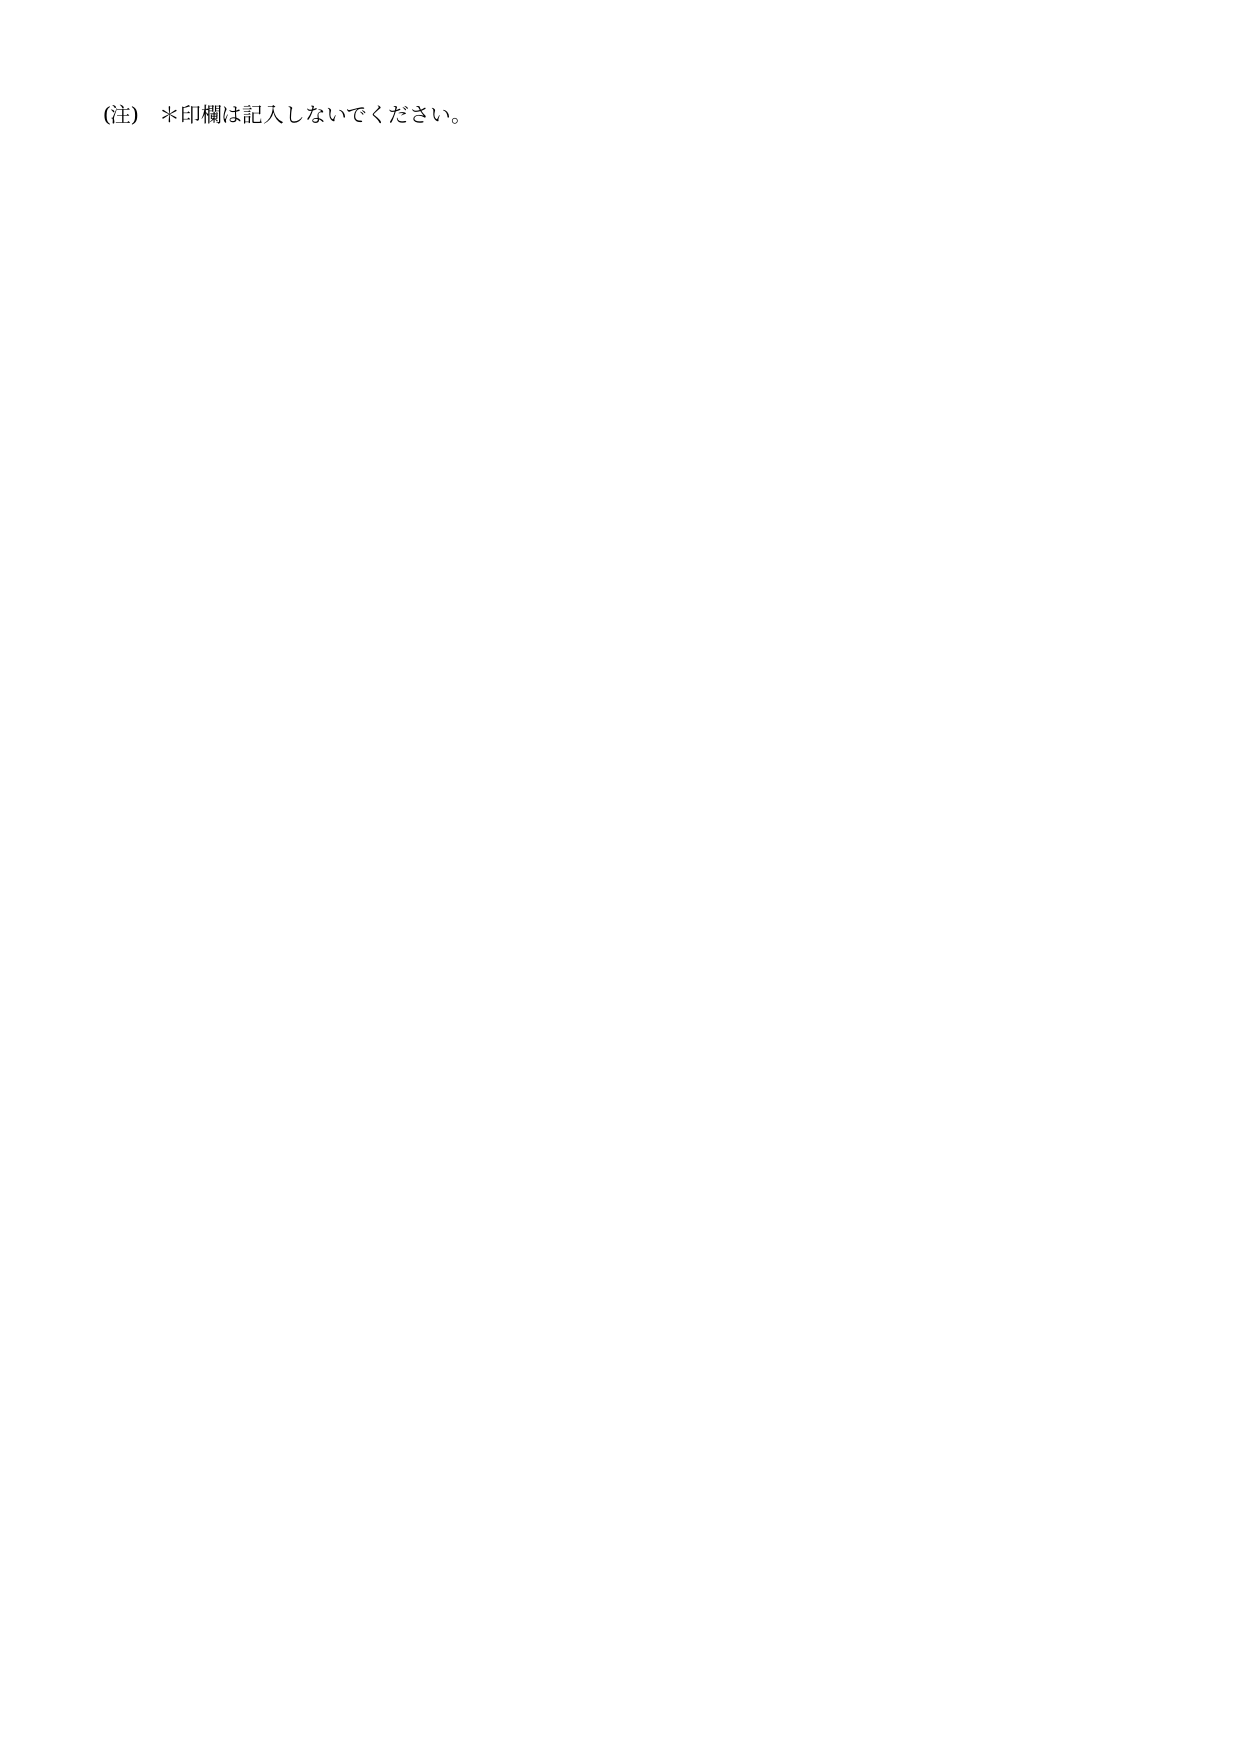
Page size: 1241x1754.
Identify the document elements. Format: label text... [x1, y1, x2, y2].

text (注) ＊印欄は記入しないでください。 [37, 99, 972, 129]
